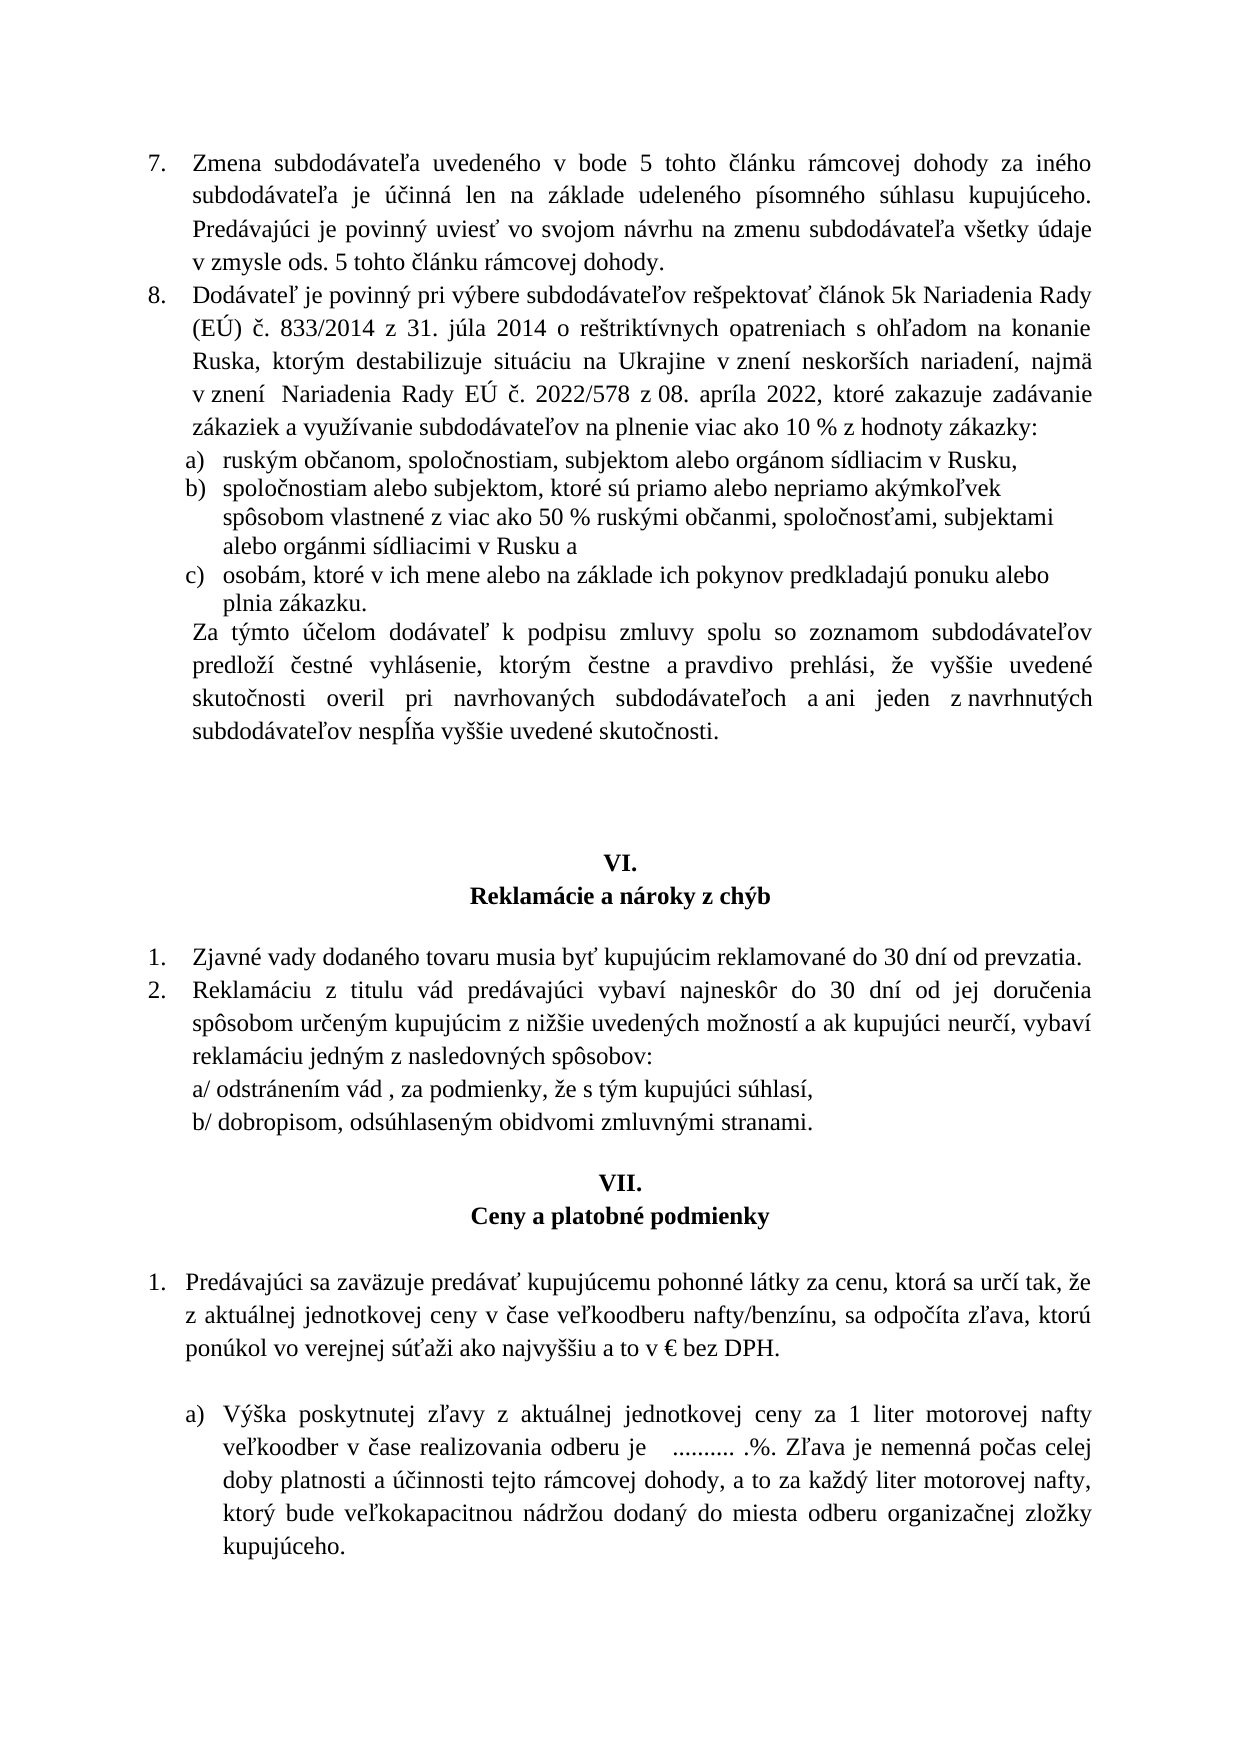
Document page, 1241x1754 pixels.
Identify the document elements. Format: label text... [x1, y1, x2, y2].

text Reklamácie a nároky z chýb [148, 881, 1093, 910]
list Výška poskytnutej zľavy z aktuálnej jednotkovej ceny za 1 liter motorovej nafty veľkoodber v čase realizovania odberu je .......... .%. Zľava je nemenná počas celej doby platnosti a účinnosti tejto rámcovej dohody, a to za každý liter motorovej nafty, ktorý bude veľkokapacitnou nádržou dodaný do miesta odberu organizačnej zložky kupujúceho. [185, 1399, 1093, 1560]
text VI. [148, 848, 1093, 877]
text Ceny a platobné podmienky [148, 1201, 1093, 1229]
list Zmena subdodávateľa uvedeného v bode 5 tohto článku rámcovej dohody za iného subdodávateľa je účinná len na základe udeleného písomného súhlasu kupujúceho. Predávajúci je povinný uviesť vo svojom návrhu na zmenu subdodávateľa všetky údaje v zmysle ods. 5 tohto článku rámcovej dohody. [148, 148, 1093, 275]
list ruským občanom, spoločnostiam, subjektom alebo orgánom sídliacim v Rusku, [185, 445, 1093, 473]
list Dodávateľ je povinný pri výbere subdodávateľov rešpektovať článok 5k Nariadenia Rady (EÚ) č. 833/2014 z 31. júla 2014 o reštriktívnych opatreniach s ohľadom na konanie Ruska, ktorým destabilizuje situáciu na Ukrajine v znení neskorších nariadení, najmä v znení Nariadenia Rady EÚ č. 2022/578 z 08. apríla 2022, ktoré zakazuje zadávanie zákaziek a využívanie subdodávateľov na plnenie viac ako 10 % z hodnoty zákazky: [148, 280, 1093, 441]
list Predávajúci sa zaväzuje predávať kupujúcemu pohonné látky za cenu, ktorá sa určí tak, že z aktuálnej jednotkovej ceny v čase veľkoodberu nafty/benzínu, sa odpočíta zľava, ktorú ponúkol vo verejnej súťaži ako najvyššiu a to v € bez DPH. [148, 1267, 1093, 1362]
text a/ odstránením vád , za podmienky, že s tým kupujúci súhlasí, [148, 1074, 1093, 1103]
text VII. [148, 1168, 1093, 1197]
list osobám, ktoré v ich mene alebo na základe ich pokynov predkladajú ponuku alebo plnia zákazku. [185, 560, 1093, 617]
list spoločnostiam alebo subjektom, ktoré sú priamo alebo nepriamo akýmkoľvek spôsobom vlastnené z viac ako 50 % ruskými občanmi, spoločnosťami, subjektami alebo orgánmi sídliacimi v Rusku a [185, 473, 1093, 560]
list Reklamáciu z titulu vád predávajúci vybaví najneskôr do 30 dní od jej doručenia spôsobom určeným kupujúcim z nižšie uvedených možností a ak kupujúci neurčí, vybaví reklamáciu jedným z nasledovných spôsobov: [148, 975, 1093, 1070]
list Za týmto účelom dodávateľ k podpisu zmluvy spolu so zoznamom subdodávateľov predloží čestné vyhlásenie, ktorým čestne a pravdivo prehlási, že vyššie uvedené skutočnosti overil pri navrhovaných subdodávateľoch a ani jeden z navrhnutých subdodávateľov nespĺňa vyššie uvedené skutočnosti. [192, 617, 1093, 745]
text b/ dobropisom, odsúhlaseným obidvomi zmluvnými stranami. [148, 1107, 1093, 1136]
list Zjavné vady dodaného tovaru musia byť kupujúcim reklamované do 30 dní od prevzatia. [148, 942, 1093, 971]
